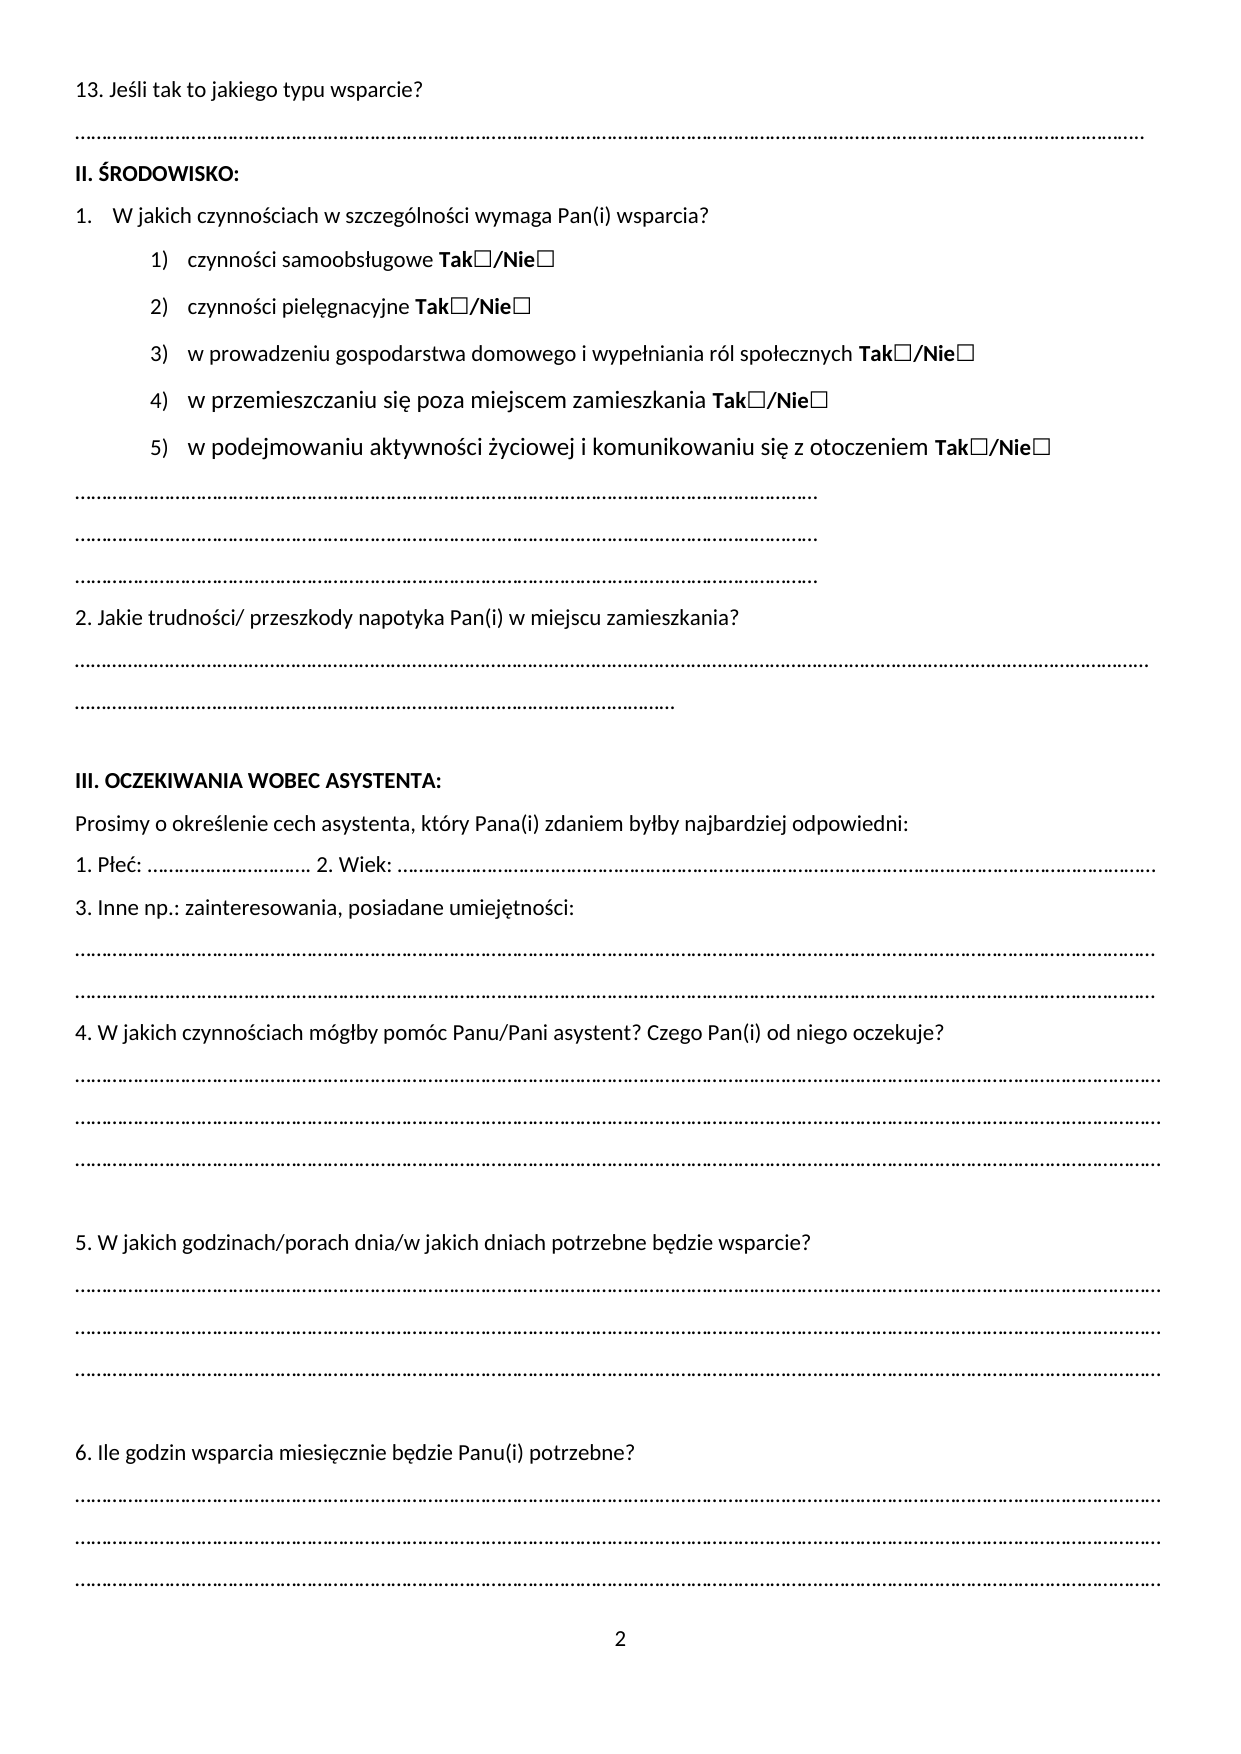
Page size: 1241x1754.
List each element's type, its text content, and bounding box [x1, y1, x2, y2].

list w prowadzeniu gospodarstwa domowego i wypełniania ról społecznych Tak/Nie [150, 337, 1165, 368]
text 6. Ile godzin wsparcia miesięcznie będzie Panu(i) potrzebne? [75, 1438, 1165, 1466]
text ……………………………………………………………………………………………………………………………..……………………………………………………… [75, 1564, 1165, 1592]
text ……………………………………………………………………………………………………………………………..……………………………………………………… [75, 1144, 1165, 1172]
list w przemieszczaniu się poza miejscem zamieszkania Tak/Nie [150, 383, 1165, 415]
list W jakich czynnościach w szczególności wymaga Pan(i) wsparcia? [75, 201, 1165, 229]
text ……………………………………………………………………………………………………………………………..……………………………………………………… [75, 1061, 1165, 1088]
text 1. Płeć: …………………………. 2. Wiek: ……………………………………………………………………………………………………………………………… [75, 851, 1165, 879]
text ……………………………………………………………………………………………………………………………..……………………………………………………… [75, 1270, 1165, 1298]
text 3. Inne np.: zainteresowania, posiadane umiejętności: …………………………………………………………………………………………………………………………….……………………………………………………… ……………………………………………………………………………………………………………………….…………………………………………………………… [75, 893, 1165, 1004]
text 2. Jakie trudności/ przeszkody napotyka Pan(i) w miejscu zamieszkania? [75, 603, 1165, 631]
text II. ŚRODOWISKO: [75, 159, 1165, 187]
list czynności samoobsługowe Tak/Nie [150, 243, 1165, 274]
text ……………………………………………………………………………………………………………………………..……………………………………………………… [75, 1480, 1165, 1508]
text 5. W jakich godzinach/porach dnia/w jakich dniach potrzebne będzie wsparcie? [75, 1228, 1165, 1256]
text Prosimy o określenie cech asystenta, który Pana(i) zdaniem byłby najbardziej odpowiedni: [75, 809, 1165, 837]
text ……………………………………………………………………………………………………………………………..……………………………………………………… [75, 1354, 1165, 1382]
text ……………………………………………………………………………………………………………………………..……………………………………………………… [75, 1312, 1165, 1340]
text 13. Jeśli tak to jakiego typu wsparcie? ………………………………………………………………………………………………………………………………………………………………………………….. [75, 75, 1165, 145]
text ………………………………………………………………………………………………………………………………………………………………………………………………………………………………………………………………………………………… [75, 645, 1165, 715]
text ……………………………………………………………………………………………………………………………..……………………………………………………… [75, 1522, 1165, 1550]
text III. OCZEKIWANIA WOBEC ASYSTENTA: [75, 767, 1165, 795]
text 4. W jakich czynnościach mógłby pomóc Panu/Pani asystent? Czego Pan(i) od niego oczekuje? [75, 1018, 1165, 1047]
list czynności pielęgnacyjne Tak/Nie [150, 290, 1165, 321]
text …………………………………………………………………………………………………………………………… …………………………………………………………………………………………………………………………… …………………………………………………………………………………………………………………………… [75, 477, 1165, 589]
text ……………………………………………………………………………………………………………………………..……………………………………………………… [75, 1102, 1165, 1131]
list w podejmowaniu aktywności życiowej i komunikowaniu się z otoczeniem Tak/Nie [150, 430, 1165, 462]
